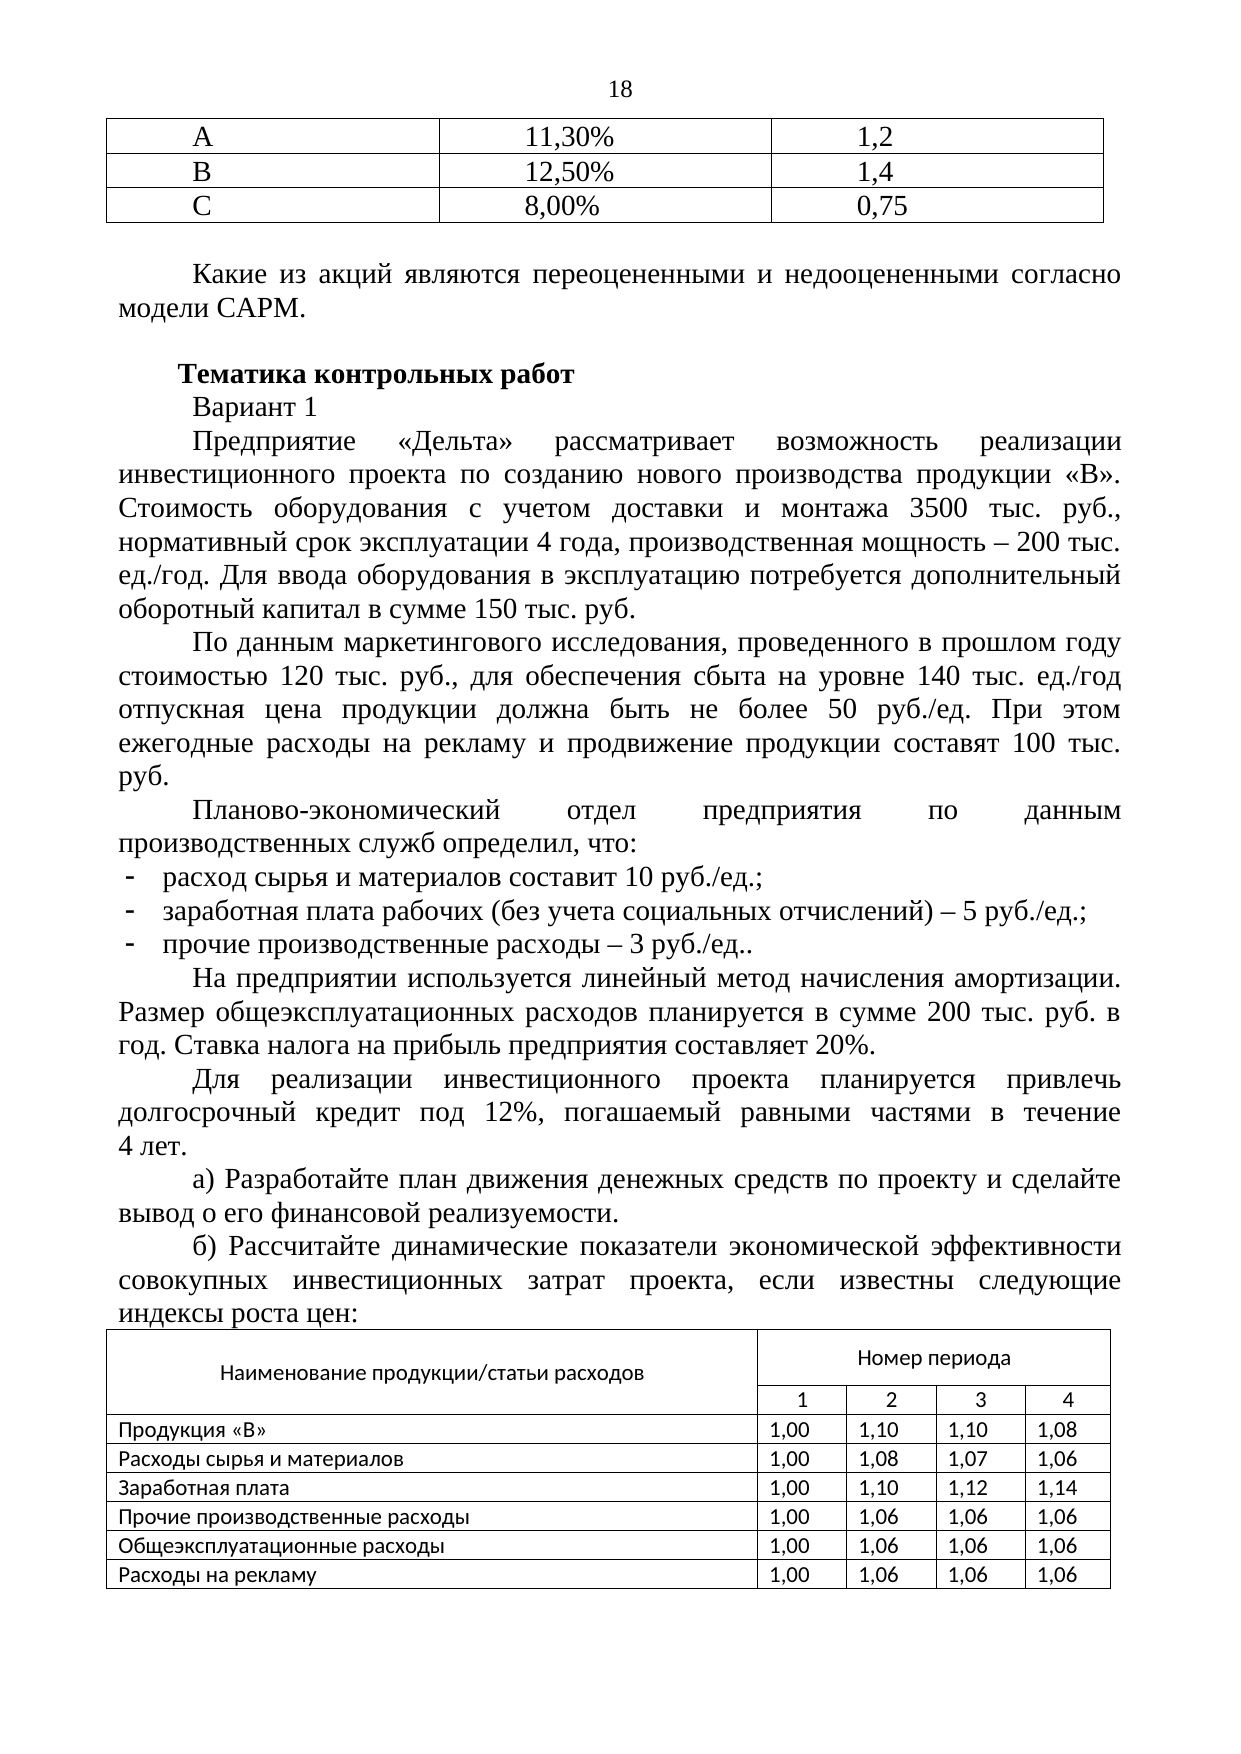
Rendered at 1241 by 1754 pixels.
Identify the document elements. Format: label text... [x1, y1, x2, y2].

list расход сырья и материалов составит 10 руб./ед.; [125, 859, 1122, 893]
table_cell 2 [847, 1386, 936, 1414]
text Какие из акций являются переоцененными и недооцененными согласно модели САРМ. [118, 256, 1122, 323]
table_cell 1,00 [758, 1415, 846, 1443]
table_cell 1,06 [1026, 1531, 1110, 1559]
table_cell 12,50% [440, 154, 771, 187]
table_cell 1,2 [772, 119, 1103, 153]
table_cell Расходы на рекламу [107, 1560, 757, 1588]
table_cell 1,06 [1026, 1560, 1110, 1588]
text а) Разработайте план движения денежных средств по проекту и сделайте вывод о его финансовой реализуемости. [118, 1161, 1122, 1228]
table_cell 1,00 [758, 1444, 846, 1472]
table_cell Заработная плата [107, 1473, 757, 1501]
list прочие производственные расходы – 3 руб./ед.. [125, 926, 1122, 960]
table_cell 3 [937, 1386, 1025, 1414]
table_cell Расходы сырья и материалов [107, 1444, 757, 1472]
table_cell 1,06 [847, 1502, 936, 1530]
table_cell 1,00 [758, 1531, 846, 1559]
table_cell 1,06 [847, 1560, 936, 1588]
text б) Рассчитайте динамические показатели экономической эффективности совокупных инвестиционных затрат проекта, если известны следующие индексы роста цен: [118, 1228, 1122, 1329]
table_cell 1,00 [758, 1473, 846, 1501]
table_cell 1,06 [1026, 1444, 1110, 1472]
table_cell С [107, 188, 439, 222]
table_cell Прочие производственные расходы [107, 1502, 757, 1530]
table_cell 1,06 [937, 1531, 1025, 1559]
table_cell В [107, 154, 439, 187]
table_cell 0,75 [772, 188, 1103, 222]
text Для реализации инвестиционного проекта планируется привлечь долгосрочный кредит под 12%, погашаемый равными частями в течение 4 лет. [118, 1061, 1122, 1161]
text Предприятие «Дельта» рассматривает возможность реализации инвестиционного проекта по созданию нового производства продукции «В». Стоимость оборудования с учетом доставки и монтажа 3500 тыс. руб., нормативный срок эксплуатации 4 года, производственная мощность – 200 тыс. ед./год. Для ввода оборудования в эксплуатацию потребуется дополнительный оборотный капитал в сумме 150 тыс. руб. [118, 423, 1122, 624]
table_cell Общеэксплуатационные расходы [107, 1531, 757, 1559]
list заработная плата рабочих (без учета социальных отчислений) – 5 руб./ед.; [125, 893, 1122, 926]
table_cell 1,08 [847, 1444, 936, 1472]
table_cell 1,06 [1026, 1502, 1110, 1530]
table_cell 1,4 [772, 154, 1103, 187]
table_cell 11,30% [440, 119, 771, 153]
table_cell 1,12 [937, 1473, 1025, 1501]
table_cell 1,00 [758, 1502, 846, 1530]
table_cell 1,06 [937, 1502, 1025, 1530]
table_cell 1,08 [1026, 1415, 1110, 1443]
table_cell 1,10 [847, 1415, 936, 1443]
text Планово-экономический отдел предприятия по данным производственных служб определил, что: [118, 792, 1122, 859]
text По данным маркетингового исследования, проведенного в прошлом году стоимостью 120 тыс. руб., для обеспечения сбыта на уровне 140 тыс. ед./год отпускная цена продукции должна быть не более 50 руб./ед. При этом ежегодные расходы на рекламу и продвижение продукции составят 100 тыс. руб. [118, 624, 1122, 792]
text Тематика контрольных работ [118, 357, 1122, 389]
table_cell 1,00 [758, 1560, 846, 1588]
table_cell А [107, 119, 439, 153]
table_cell 1,07 [937, 1444, 1025, 1472]
table_cell 4 [1026, 1386, 1110, 1414]
table_cell 8,00% [440, 188, 771, 222]
table_cell 1,10 [847, 1473, 936, 1501]
table_cell Продукция «В» [107, 1415, 757, 1443]
table_header Номер периода [758, 1330, 1110, 1384]
table_cell 1,06 [937, 1560, 1025, 1588]
table_header Наименование продукции/статьи расходов [107, 1330, 757, 1414]
table_cell 1,10 [937, 1415, 1025, 1443]
table_cell 1 [758, 1386, 846, 1414]
table_cell 1,14 [1026, 1473, 1110, 1501]
text Вариант 1 [118, 389, 1122, 423]
text На предприятии используется линейный метод начисления амортизации. Размер общеэксплуатационных расходов планируется в сумме 200 тыс. руб. в год. Ставка налога на прибыль предприятия составляет 20%. [118, 960, 1122, 1061]
table_cell 1,06 [847, 1531, 936, 1559]
